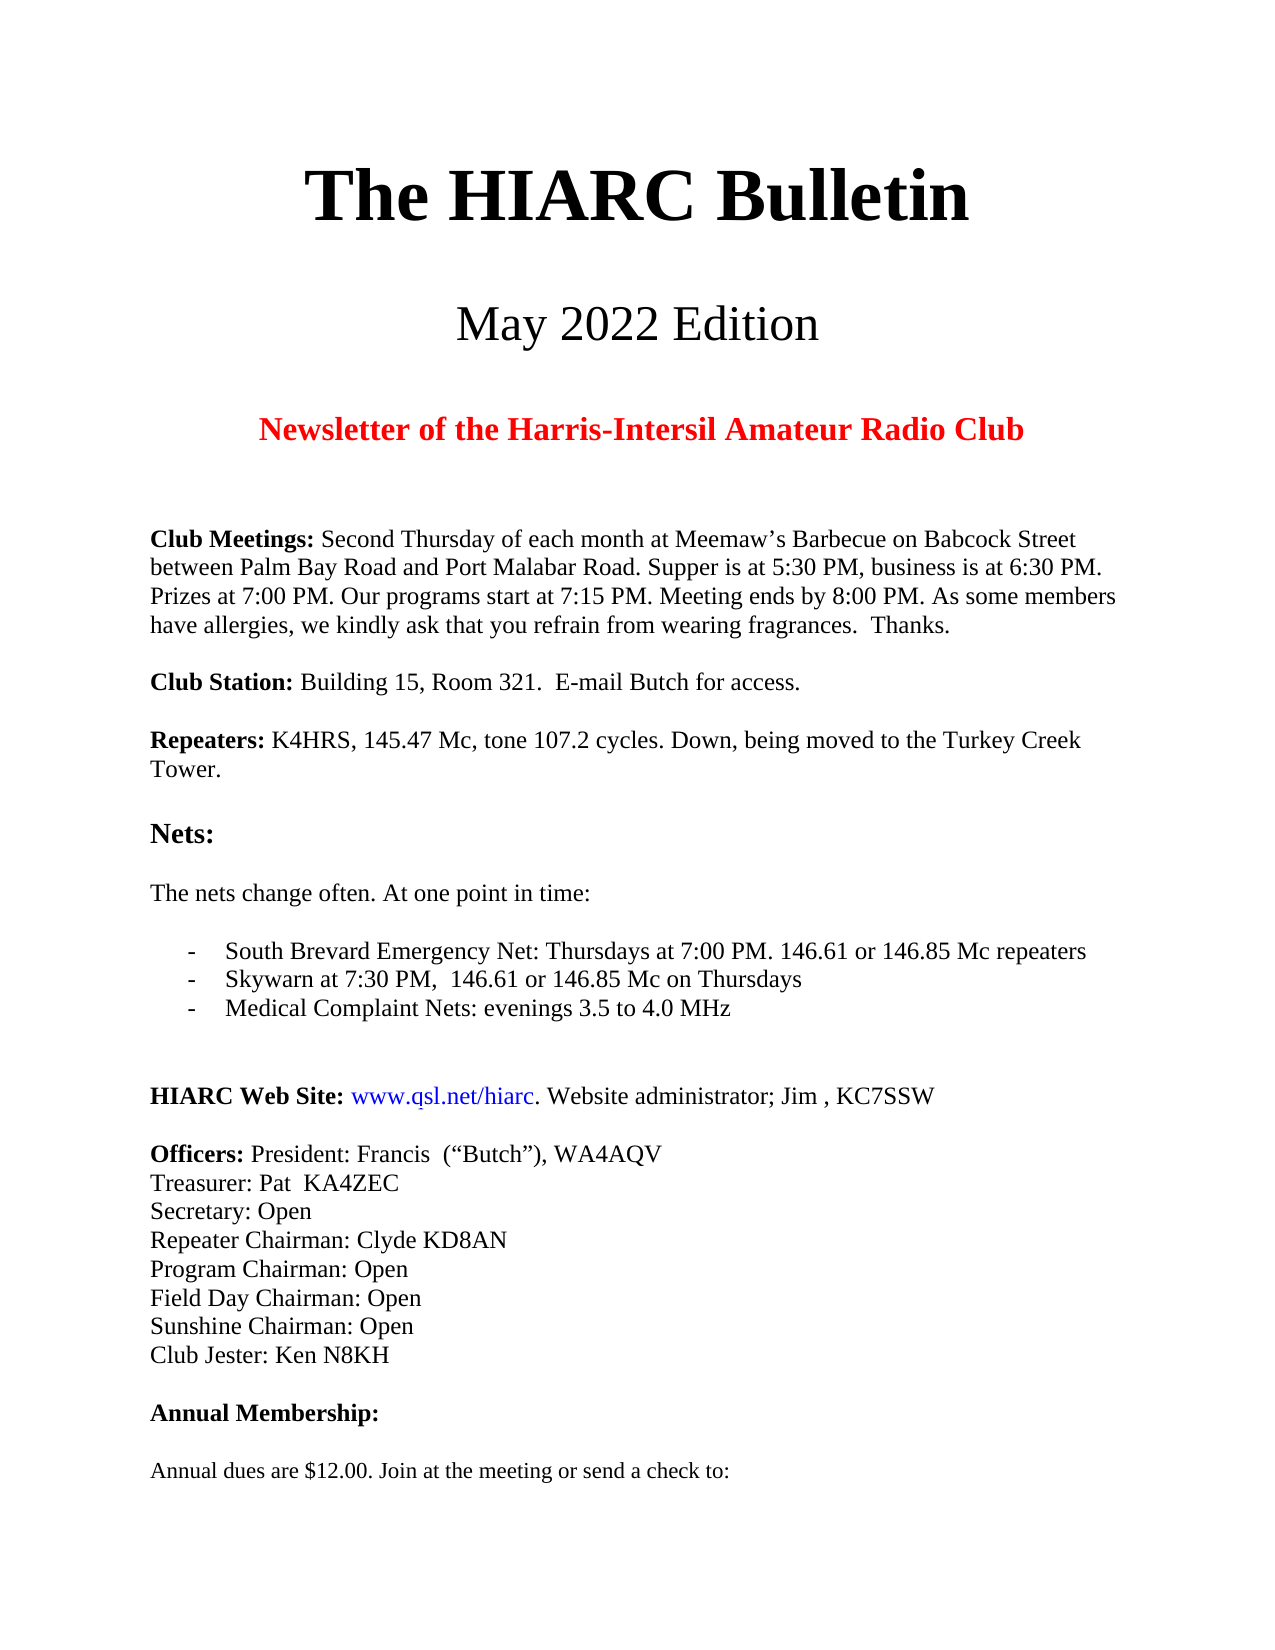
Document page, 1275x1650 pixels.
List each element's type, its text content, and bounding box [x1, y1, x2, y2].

list South Brevard Emergency Net: Thursdays at 7:00 PM. 146.61 or 146.85 Mc repeaters [187, 936, 1125, 964]
list Medical Complaint Nets: evenings 3.5 to 4.0 MHz [187, 993, 1125, 1022]
text The HIARC Bulletin [150, 150, 1125, 236]
text Club Jester: Ken N8KH [150, 1340, 1125, 1369]
text Newsletter of the Harris-Intersil Amateur Radio Club [150, 409, 1125, 447]
text Repeaters: K4HRS, 145.47 Mc, tone 107.2 cycles. Down, being moved to the Turkey Creek Tower. [150, 725, 1125, 782]
text HIARC Web Site: www.qsl.net/hiarc. Website administrator; Jim , KC7SSW [150, 1081, 1125, 1110]
list Skywarn at 7:30 PM, 146.61 or 146.85 Mc on Thursdays [187, 964, 1125, 993]
text The nets change often. At one point in time: [150, 878, 1125, 907]
text Club Meetings: Second Thursday of each month at Meemaw’s Barbecue on Babcock Street between Palm Bay Road and Port Malabar Road. Supper is at 5:30 PM, business is at 6:30 PM. Prizes at 7:00 PM. Our programs start at 7:15 PM. Meeting ends by 8:00 PM. As some members have allergies, we kindly ask that you refrain from wearing fragrances. Thanks. [150, 524, 1125, 639]
text Annual Membership: [150, 1398, 1125, 1426]
text Annual dues are $12.00. Join at the meeting or send a check to: [150, 1457, 1125, 1483]
text Field Day Chairman: Open [150, 1283, 1125, 1311]
text Program Chairman: Open [150, 1254, 1125, 1283]
text Secretary: Open [150, 1196, 1125, 1225]
text Repeater Chairman: Clyde KD8AN [150, 1225, 1125, 1254]
text Officers: President: Francis (“Butch”), WA4AQV [150, 1139, 1125, 1168]
text May 2022 Edition [150, 294, 1125, 351]
text Treasurer: Pat KA4ZEC [150, 1168, 1125, 1196]
text Nets: [150, 816, 1125, 849]
text Sunshine Chairman: Open [150, 1311, 1125, 1340]
text Club Station: Building 15, Room 321. E-mail Butch for access. [150, 667, 1125, 696]
